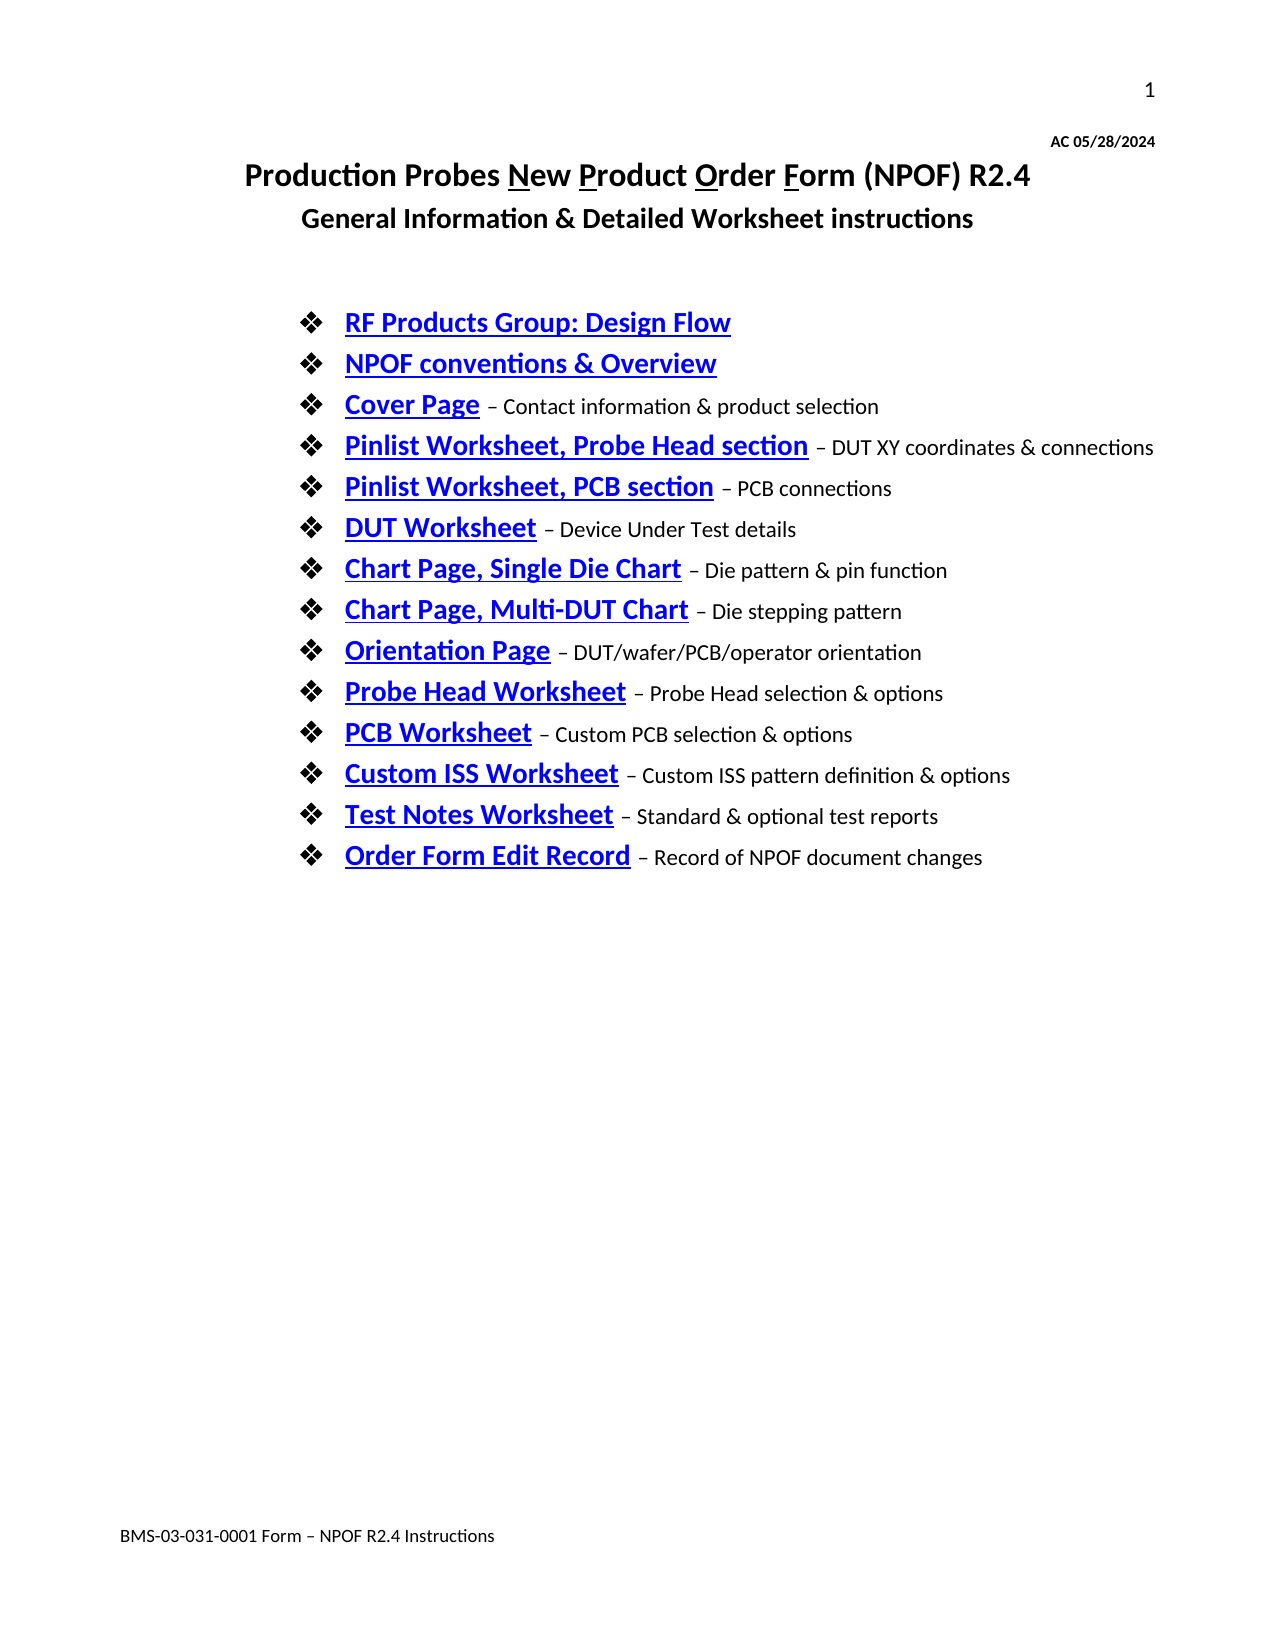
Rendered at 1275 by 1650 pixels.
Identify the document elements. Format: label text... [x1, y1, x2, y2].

text AC 05/28/2024 [120, 131, 1155, 151]
list NPOF conventions & Overview [279, 346, 1155, 381]
list DUT Worksheet – Device Under Test details [279, 509, 1155, 545]
list Custom ISS Worksheet – Custom ISS pattern definition & options [279, 755, 1155, 791]
list Cover Page – Contact information & product selection [279, 386, 1155, 422]
list PCB Worksheet – Custom PCB selection & options [279, 714, 1155, 749]
list Pinlist Worksheet, Probe Head section – DUT XY coordinates & connections [279, 427, 1155, 463]
list Chart Page, Single Die Chart – Die pattern & pin function [279, 550, 1155, 586]
list Orientation Page – DUT/wafer/PCB/operator orientation [279, 632, 1155, 668]
list Test Notes Worksheet – Standard & optional test reports [279, 796, 1155, 831]
list Probe Head Worksheet – Probe Head selection & options [279, 673, 1155, 709]
list Pinlist Worksheet, PCB section – PCB connections [279, 468, 1155, 504]
list Chart Page, Multi-DUT Chart – Die stepping pattern [279, 591, 1155, 627]
list Order Form Edit Record – Record of NPOF document changes [279, 837, 1155, 872]
text Production Probes New Product Order Form (NPOF) R2.4 General Information & Detailed Worksheet instructions [120, 154, 1155, 268]
list RF Products Group: Design Flow [279, 304, 1155, 340]
